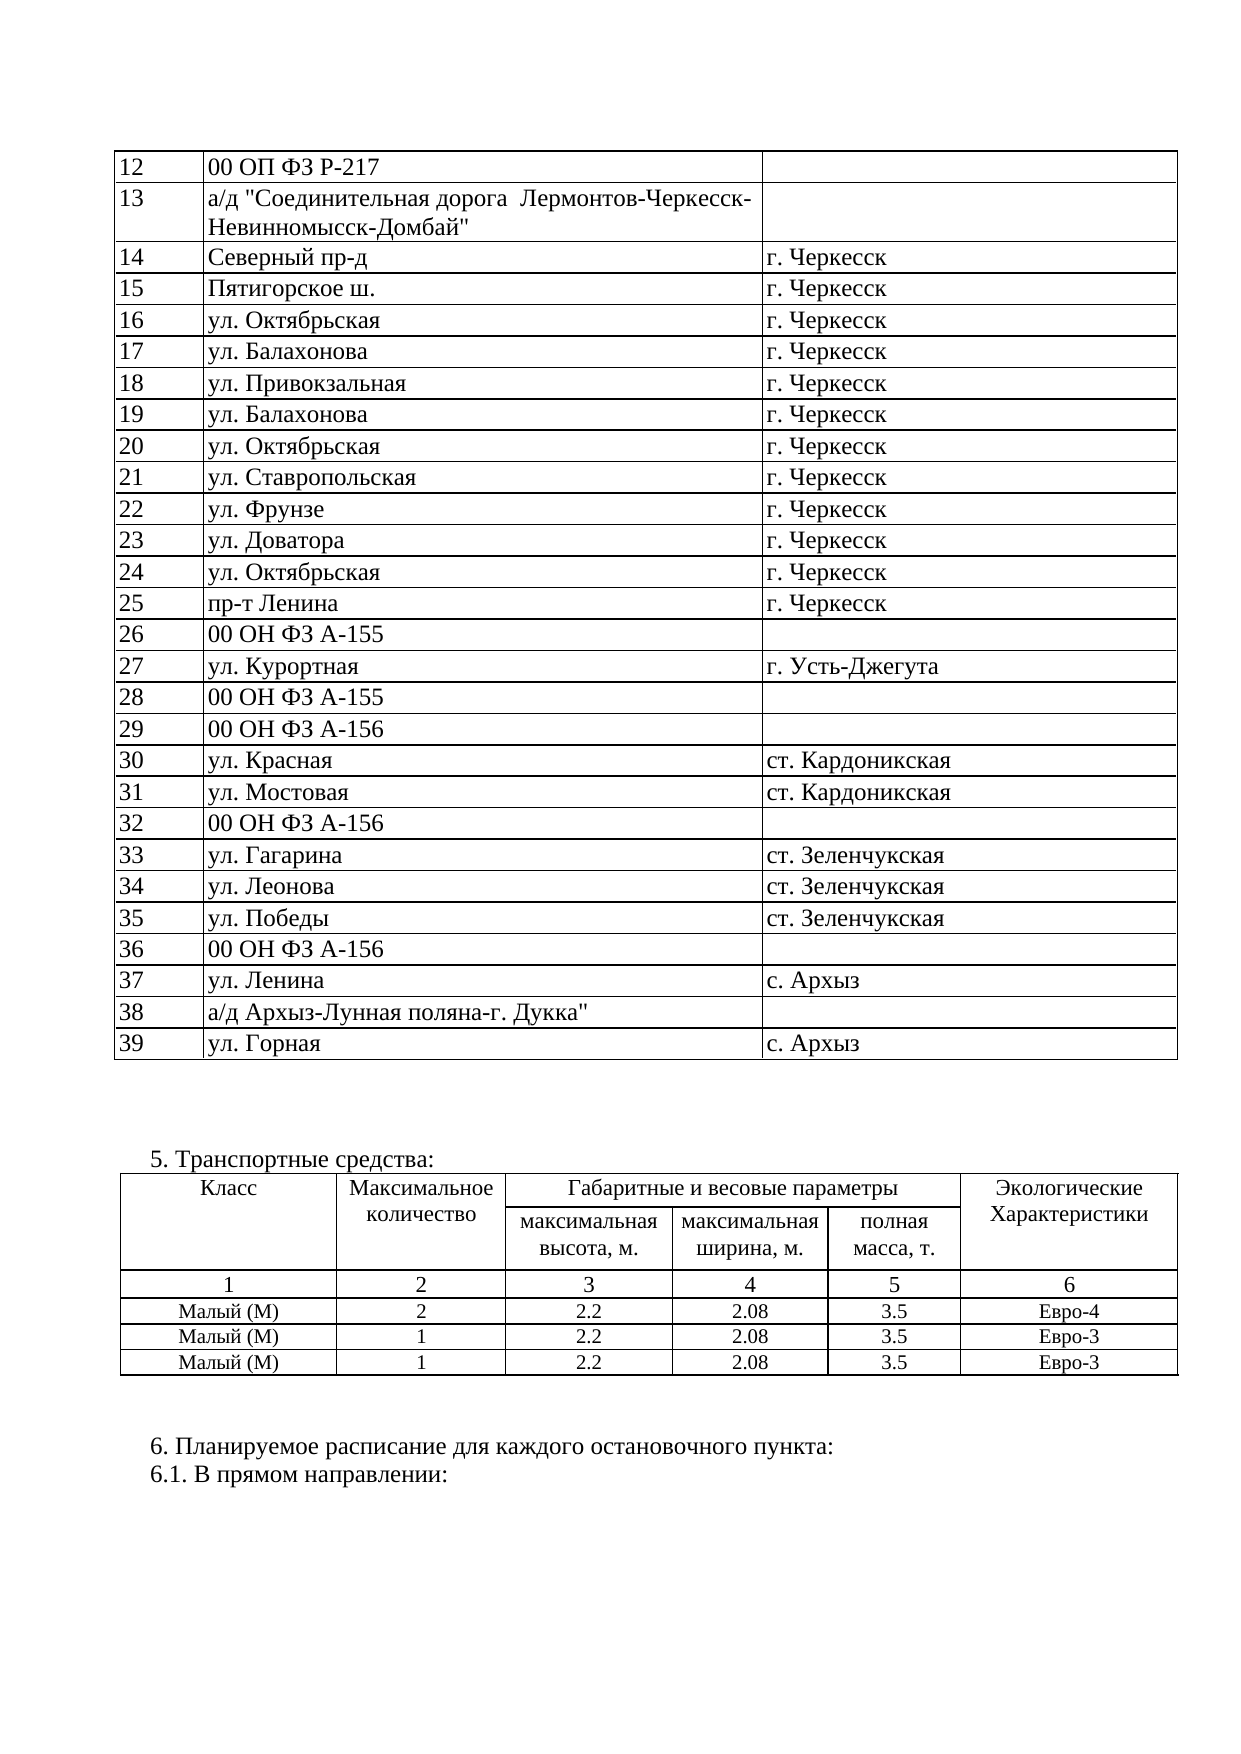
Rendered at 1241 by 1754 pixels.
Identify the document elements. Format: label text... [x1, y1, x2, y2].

table_cell 00 ОН ФЗ А-156 [204, 714, 762, 744]
table_cell 39 [115, 1028, 203, 1058]
table_cell 2.2 [506, 1350, 672, 1374]
table_cell ул. Ставропольская [204, 462, 762, 492]
table_cell [763, 618, 1177, 649]
table_cell 2.2 [506, 1325, 672, 1348]
table_cell 22 [115, 493, 203, 524]
table_cell 37 [115, 965, 203, 996]
table_cell г. Черкесск [763, 524, 1177, 555]
table_cell г. Черкесск [763, 398, 1177, 429]
table_cell Малый (М) [121, 1350, 336, 1374]
table_cell 1 [337, 1325, 505, 1348]
table_cell 00 ОП ФЗ Р-217 [204, 152, 762, 181]
table_cell пр-т Ленина [204, 588, 762, 618]
table_cell 2 [337, 1271, 505, 1297]
table_cell ул. Горная [204, 1029, 762, 1058]
table_cell максимальная ширина, м. [673, 1208, 827, 1269]
table_cell 33 [115, 839, 203, 870]
table_cell г. Черкесск [763, 429, 1177, 461]
table_cell 30 [115, 745, 203, 775]
table_cell ст. Кардоникская [763, 744, 1177, 775]
text 6.1. В прямом направлении: [150, 1459, 1090, 1488]
table_cell 1 [121, 1271, 336, 1297]
table_cell 18 [115, 368, 203, 398]
table_cell 28 [115, 682, 203, 712]
table_cell 5 [829, 1271, 960, 1297]
table_cell 20 [115, 430, 203, 461]
table_cell 2 [337, 1299, 505, 1323]
table_cell ст. Зеленчукская [763, 870, 1177, 901]
table_cell 38 [115, 997, 203, 1027]
table_cell г. Черкесск [763, 304, 1177, 335]
table_header Габаритные и весовые параметры [506, 1174, 960, 1206]
table_cell г. Черкесск [763, 461, 1177, 492]
table_cell ул. Октябрьская [204, 431, 762, 461]
table_cell 12 [115, 152, 203, 181]
table_cell [763, 681, 1177, 712]
table_cell 15 [115, 273, 203, 303]
table_cell г. Черкесск [763, 366, 1177, 398]
table_cell а/д "Соединительная дорога Лермонтов-Черкесск- Невинномысск-Домбай" [204, 183, 762, 241]
table_cell 1 [337, 1350, 505, 1374]
table_cell 00 ОН ФЗ А-155 [204, 620, 762, 649]
table_cell г. Черкесск [763, 272, 1177, 303]
table_cell 00 ОН ФЗ А-155 [204, 683, 762, 712]
table_cell 26 [115, 619, 203, 649]
table_cell 29 [115, 714, 203, 744]
table_cell [763, 181, 1177, 241]
table_cell ул. Доватора [204, 525, 762, 555]
table_cell максимальная высота, м. [506, 1208, 672, 1269]
table_cell 36 [115, 934, 203, 964]
table_cell Евро-3 [961, 1350, 1177, 1374]
table_cell 24 [115, 556, 203, 587]
table_cell ул. Мостовая [204, 777, 762, 807]
text 6. Планируемое расписание для каждого остановочного пункта: [150, 1431, 1090, 1459]
table_header Экологические Характеристики [961, 1174, 1177, 1269]
table_cell ул. Привокзальная [204, 368, 762, 398]
table_cell 23 [115, 525, 203, 555]
table_cell 25 [115, 588, 203, 618]
table_cell Малый (М) [121, 1325, 336, 1348]
table_cell г. Черкесск [763, 555, 1177, 587]
table_cell а/д Архыз-Лунная поляна-г. Дукка" [204, 997, 762, 1027]
table_cell ул. Ленина [204, 966, 762, 996]
table_cell ст. Зеленчукская [763, 901, 1177, 933]
table_cell 00 ОН ФЗ А-156 [204, 808, 762, 838]
table_cell [763, 996, 1177, 1027]
table_cell ст. Зеленчукская [763, 838, 1177, 870]
table_cell ул. Балахонова [204, 337, 762, 366]
table_cell ул. Победы [204, 903, 762, 933]
table_cell 17 [115, 336, 203, 366]
table_cell 16 [115, 305, 203, 335]
table_cell 14 [115, 242, 203, 272]
table_cell 3.5 [829, 1350, 960, 1374]
table_cell 00 ОН ФЗ А-156 [204, 934, 762, 964]
table_cell 3.5 [829, 1299, 960, 1323]
table_cell 32 [115, 808, 203, 838]
table_cell г. Усть-Джегута [763, 650, 1177, 681]
table_cell [763, 933, 1177, 964]
table_cell 2.08 [673, 1299, 827, 1323]
table_cell г. Черкесск [763, 335, 1177, 366]
table_cell 2.08 [673, 1325, 827, 1348]
table_cell 21 [115, 462, 203, 492]
table_cell ул. Красная [204, 746, 762, 775]
table_cell ст. Кардоникская [763, 775, 1177, 807]
table_cell с. Архыз [763, 1027, 1177, 1058]
table_cell ул. Октябрьская [204, 305, 762, 335]
table_cell [763, 152, 1177, 181]
table_cell [763, 807, 1177, 838]
table_cell 4 [673, 1271, 827, 1297]
table_cell 2.08 [673, 1350, 827, 1374]
table_cell г. Черкесск [763, 241, 1177, 272]
table_cell 3 [506, 1271, 672, 1297]
table_cell г. Черкесск [763, 492, 1177, 524]
table_cell полная масса, т. [829, 1208, 960, 1269]
table_cell 27 [115, 651, 203, 681]
text 5. Транспортные средства: [150, 1144, 1090, 1173]
table_cell г. Черкесск [763, 587, 1177, 618]
table_cell ул. Леонова [204, 871, 762, 901]
table_header Максимальное количество [337, 1174, 505, 1269]
table_cell 34 [115, 871, 203, 901]
table_cell ул. Балахонова [204, 400, 762, 429]
table_cell Малый (М) [121, 1299, 336, 1323]
table_cell 3.5 [829, 1325, 960, 1348]
table_cell ул. Курортная [204, 651, 762, 681]
table_cell Пятигорское ш. [204, 274, 762, 303]
table_cell 2.2 [506, 1299, 672, 1323]
table_cell 35 [115, 902, 203, 933]
table_cell ул. Октябрьская [204, 557, 762, 587]
table_cell Евро-4 [961, 1299, 1177, 1323]
table_cell 19 [115, 399, 203, 429]
table_cell 6 [961, 1271, 1177, 1297]
table_cell с. Архыз [763, 964, 1177, 996]
table_cell ул. Гагарина [204, 840, 762, 870]
table_cell ул. Фрунзе [204, 494, 762, 524]
table_cell Северный пр-д [204, 242, 762, 272]
table_header Класс [121, 1174, 336, 1269]
table_cell 31 [115, 776, 203, 807]
table_cell Евро-3 [961, 1325, 1177, 1348]
table_cell [763, 713, 1177, 744]
table_cell 13 [115, 183, 203, 241]
